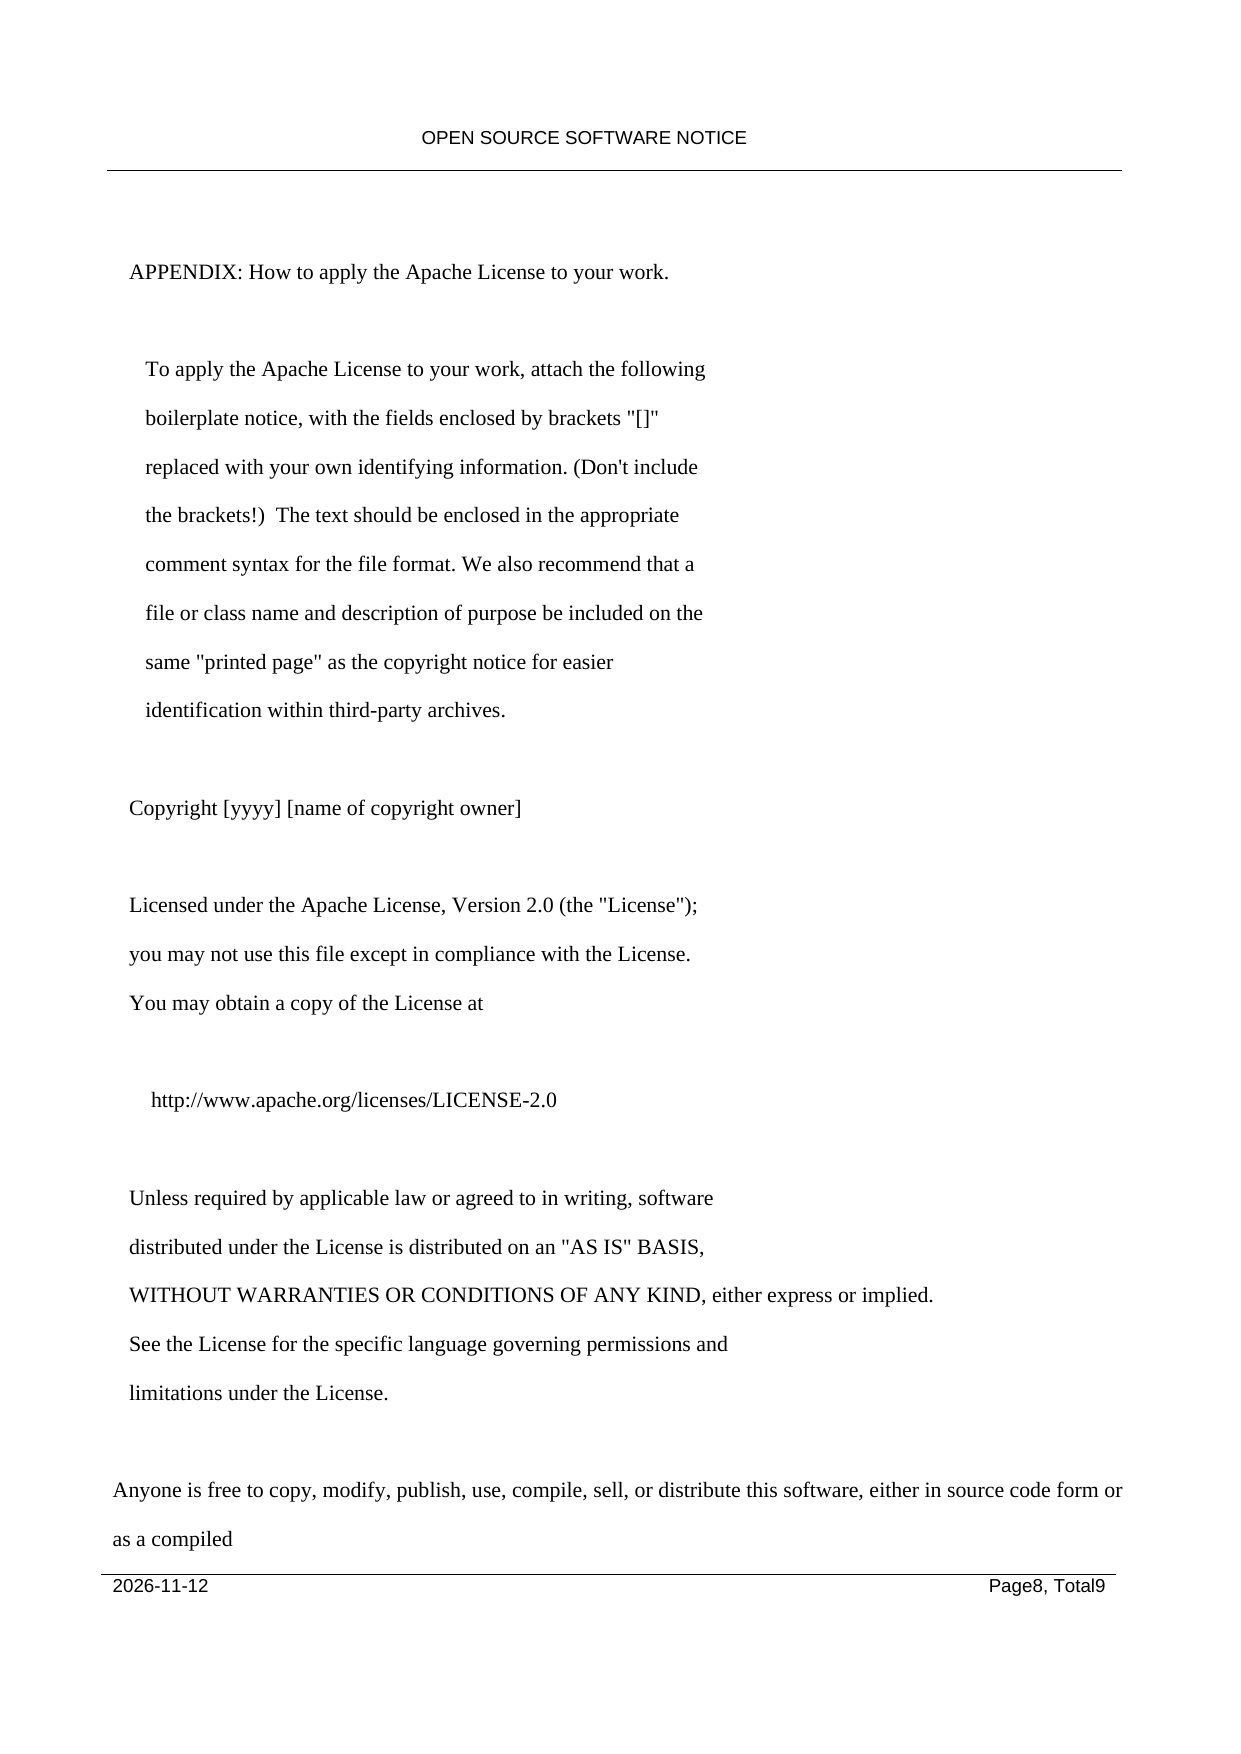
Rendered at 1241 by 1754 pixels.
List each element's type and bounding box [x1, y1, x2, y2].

text [112, 206, 1128, 1555]
